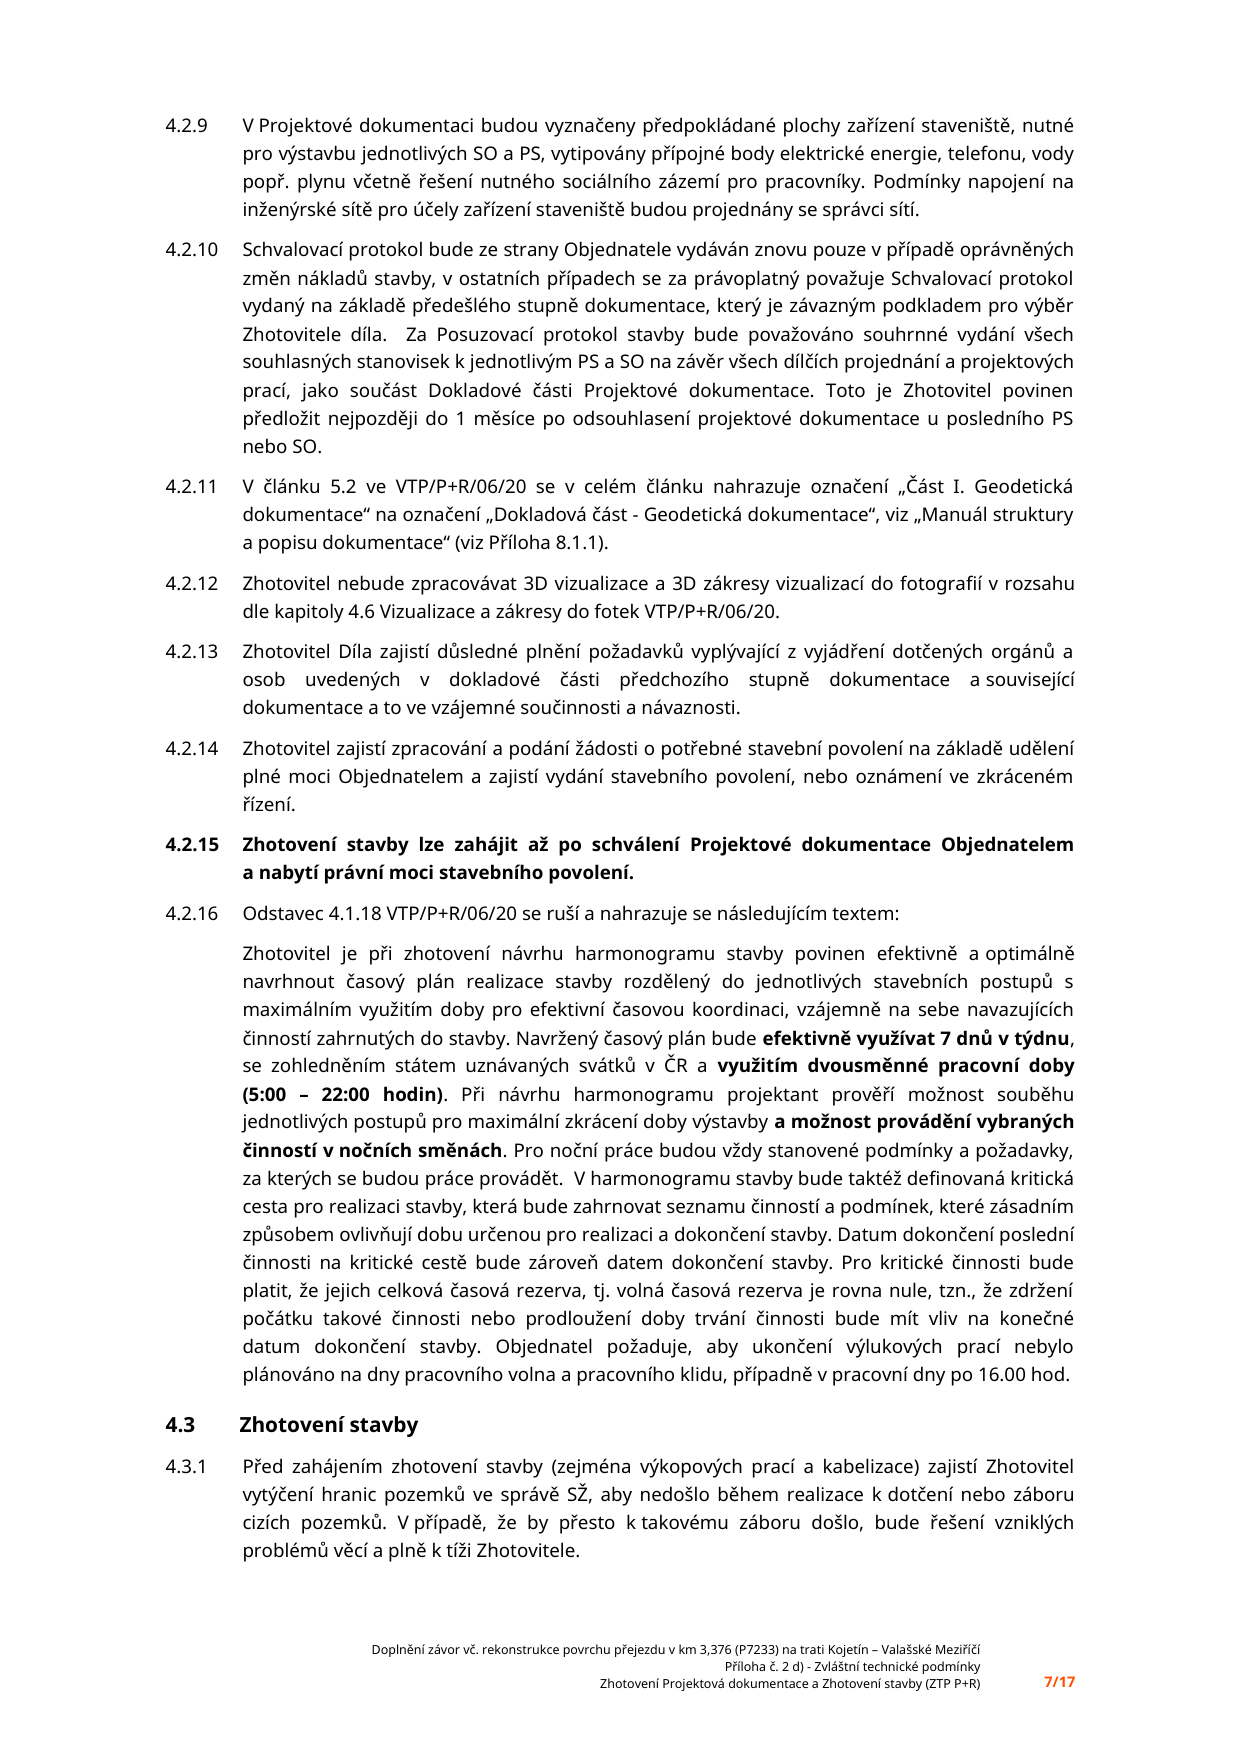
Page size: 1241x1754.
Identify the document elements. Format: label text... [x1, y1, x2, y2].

text V článku 5.2 ve VTP/P+R/06/20 se v celém článku nahrazuje označení „Část I. Geodetická dokumentace“ na označení „Dokladová část - Geodetická dokumentace“, viz „Manuál struktury a popisu dokumentace“ (viz Příloha 8.1.1). [165, 473, 1075, 555]
text Zhotovení stavby [165, 1410, 1075, 1438]
text Odstavec 4.1.18 VTP/P+R/06/20 se ruší a nahrazuje se následujícím textem: [165, 900, 1075, 926]
text Zhotovitel nebude zpracovávat 3D vizualizace a 3D zákresy vizualizací do fotografií v rozsahu dle kapitoly 4.6 Vizualizace a zákresy do fotek VTP/P+R/06/20. [165, 570, 1075, 623]
text Zhotovitel Díla zajistí důsledné plnění požadavků vyplývající z vyjádření dotčených orgánů a osob uvedených v dokladové části předchozího stupně dokumentace a související dokumentace a to ve vzájemné součinnosti a návaznosti. [165, 638, 1075, 720]
text Zhotovitel je při zhotovení návrhu harmonogramu stavby povinen efektivně a optimálně navrhnout časový plán realizace stavby rozdělený do jednotlivých stavebních postupů s maximálním využitím doby pro efektivní časovou koordinaci, vzájemně na sebe navazujících činností zahrnutých do stavby. Navržený časový plán bude efektivně využívat 7 dnů v týdnu, se zohledněním státem uznávaných svátků v ČR a využitím dvousměnné pracovní doby (5:00 – 22:00 hodin). Při návrhu harmonogramu projektant prověří možnost souběhu jednotlivých postupů pro maximální zkrácení doby výstavby a možnost provádění vybraných činností v nočních směnách. Pro noční práce budou vždy stanovené podmínky a požadavky, za kterých se budou práce provádět. V harmonogramu stavby bude taktéž definovaná kritická cesta pro realizaci stavby, která bude zahrnovat seznamu činností a podmínek, které zásadním způsobem ovlivňují dobu určenou pro realizaci a dokončení stavby. Datum dokončení poslední činnosti na kritické cestě bude zároveň datem dokončení stavby. Pro kritické činnosti bude platit, že jejich celková časová rezerva, tj. volná časová rezerva je rovna nule, tzn., že zdržení počátku takové činnosti nebo prodloužení doby trvání činnosti bude mít vliv na konečné datum dokončení stavby. Objednatel požaduje, aby ukončení výlukových prací nebylo plánováno na dny pracovního volna a pracovního klidu, případně v pracovní dny po 16.00 hod. [242, 941, 1075, 1387]
text Schvalovací protokol bude ze strany Objednatele vydáván znovu pouze v případě oprávněných změn nákladů stavby, v ostatních případech se za právoplatný považuje Schvalovací protokol vydaný na základě předešlého stupně dokumentace, který je závazným podkladem pro výběr Zhotovitele díla. Za Posuzovací protokol stavby bude považováno souhrnné vydání všech souhlasných stanovisek k jednotlivým PS a SO na závěr všech dílčích projednání a projektových prací, jako součást Dokladové části Projektové dokumentace. Toto je Zhotovitel povinen předložit nejpozději do 1 měsíce po odsouhlasení projektové dokumentace u posledního PS nebo SO. [165, 237, 1075, 458]
text Zhotovitel zajistí zpracování a podání žádosti o potřebné stavební povolení na základě udělení plné moci Objednatelem a zajistí vydání stavebního povolení, nebo oznámení ve zkráceném řízení. [165, 735, 1075, 817]
text Zhotovení stavby lze zahájit až po schválení Projektové dokumentace Objednatelem a nabytí právní moci stavebního povolení. [165, 832, 1075, 885]
text Před zahájením zhotovení stavby (zejména výkopových prací a kabelizace) zajistí Zhotovitel vytýčení hranic pozemků ve správě SŽ, aby nedošlo během realizace k dotčení nebo záboru cizích pozemků. V případě, že by přesto k takovému záboru došlo, bude řešení vzniklých problémů věcí a plně k tíži Zhotovitele. [165, 1454, 1075, 1563]
text V Projektové dokumentaci budou vyznačeny předpokládané plochy zařízení staveniště, nutné pro výstavbu jednotlivých SO a PS, vytipovány přípojné body elektrické energie, telefonu, vody popř. plynu včetně řešení nutného sociálního zázemí pro pracovníky. Podmínky napojení na inženýrské sítě pro účely zařízení staveniště budou projednány se správci sítí. [165, 112, 1075, 222]
